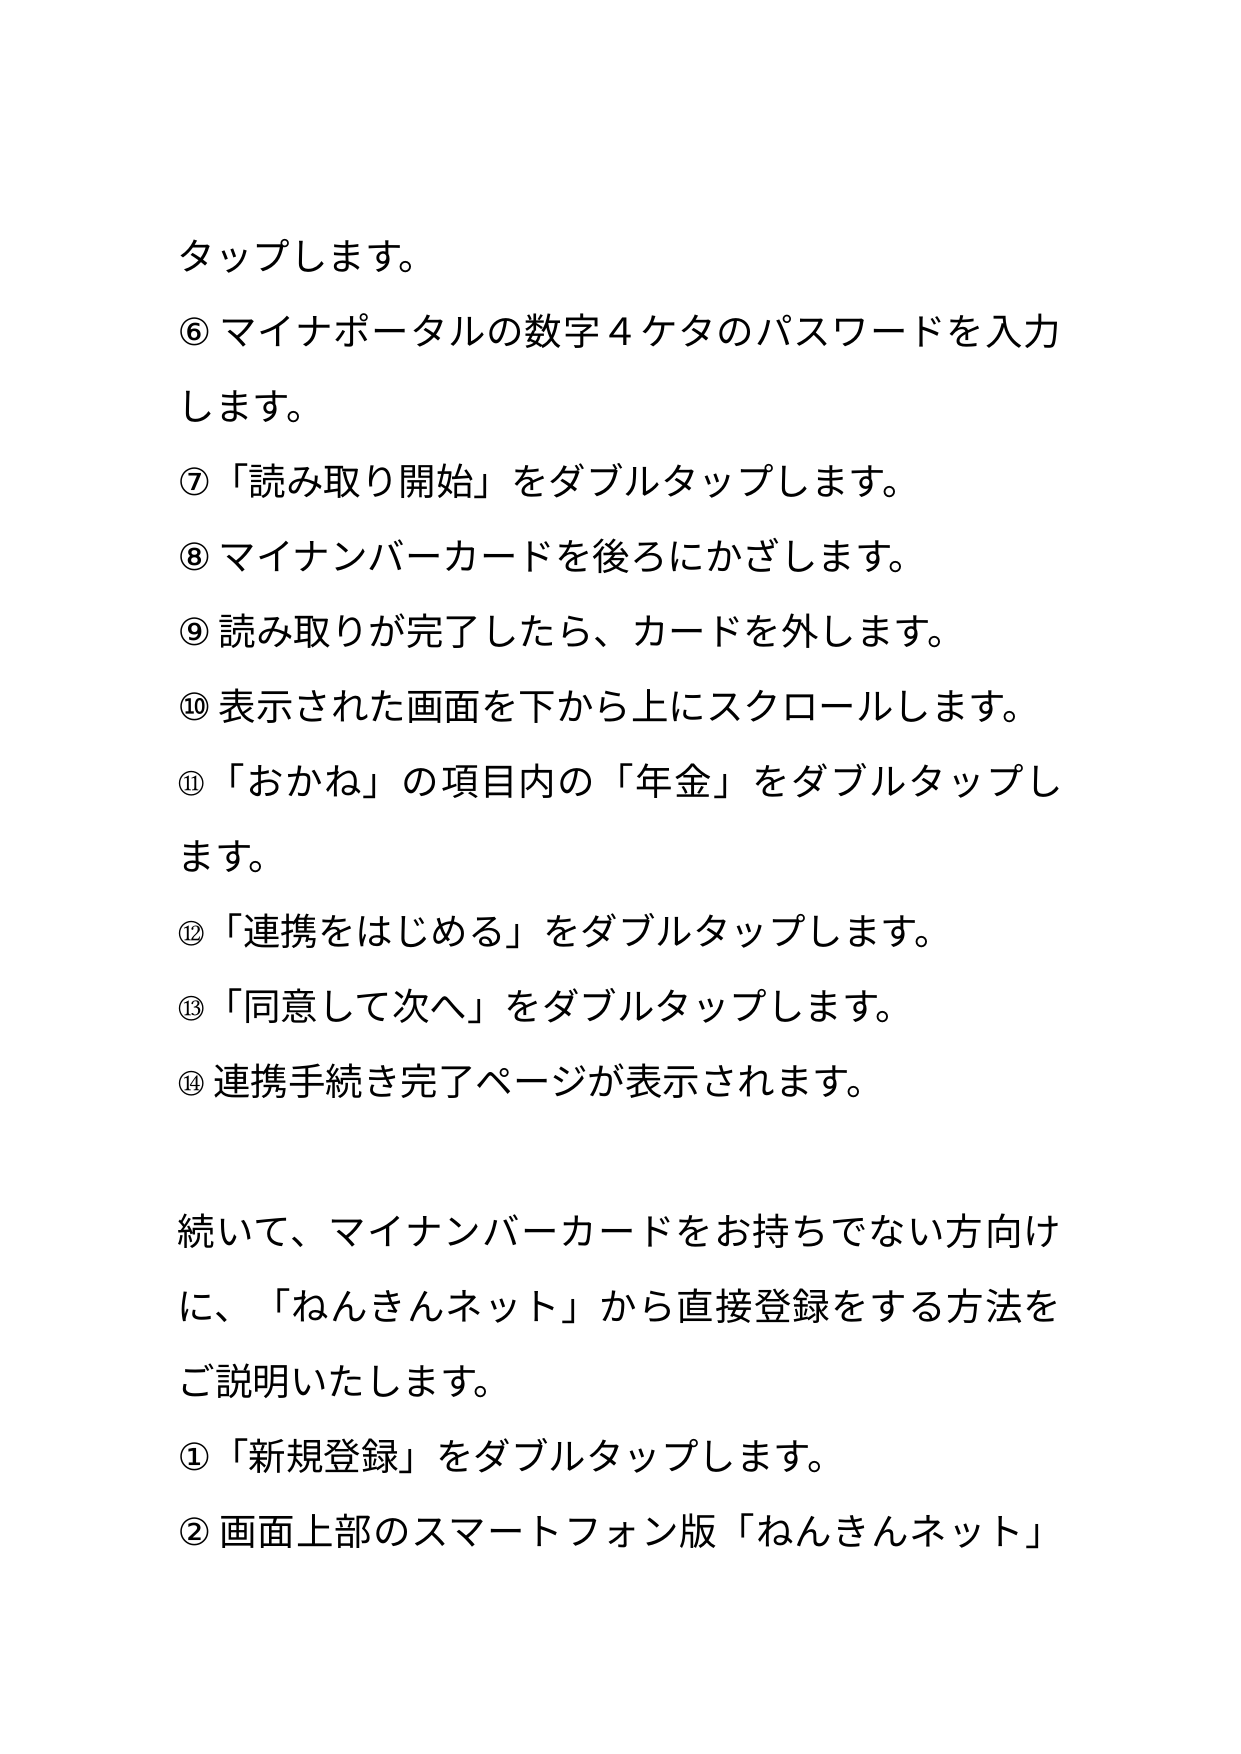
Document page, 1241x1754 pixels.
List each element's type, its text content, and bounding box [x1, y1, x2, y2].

text ⑧マイナンバーカードを後ろにかざします。 [177, 517, 1063, 592]
text ⑦「読み取り開始」をダブルタップします。 [177, 442, 1063, 517]
text ⑩表示された画面を下から上にスクロールします。 [177, 667, 1063, 742]
text 続いて、マイナンバーカードをお持ちでない方向けに、「ねんきんネット」から直接登録をする方法をご説明いたします。 [177, 1192, 1063, 1417]
text ⑥マイナポータルの数字４ケタのパスワードを入力します。 [177, 292, 1063, 442]
text ⑭連携手続き完了ページが表示されます。 [177, 1042, 1063, 1117]
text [177, 1492, 1063, 1567]
text ①「新規登録」をダブルタップします。 [177, 1417, 1063, 1492]
text ⑫「連携をはじめる」をダブルタップします。 [177, 892, 1063, 967]
text ⑪「おかね」の項目内の「年金」をダブルタップします。 [177, 742, 1063, 892]
text ⑨読み取りが完了したら、カードを外します。 [177, 592, 1063, 667]
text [177, 217, 1063, 292]
text ⑬「同意して次へ」をダブルタップします。 [177, 967, 1063, 1042]
